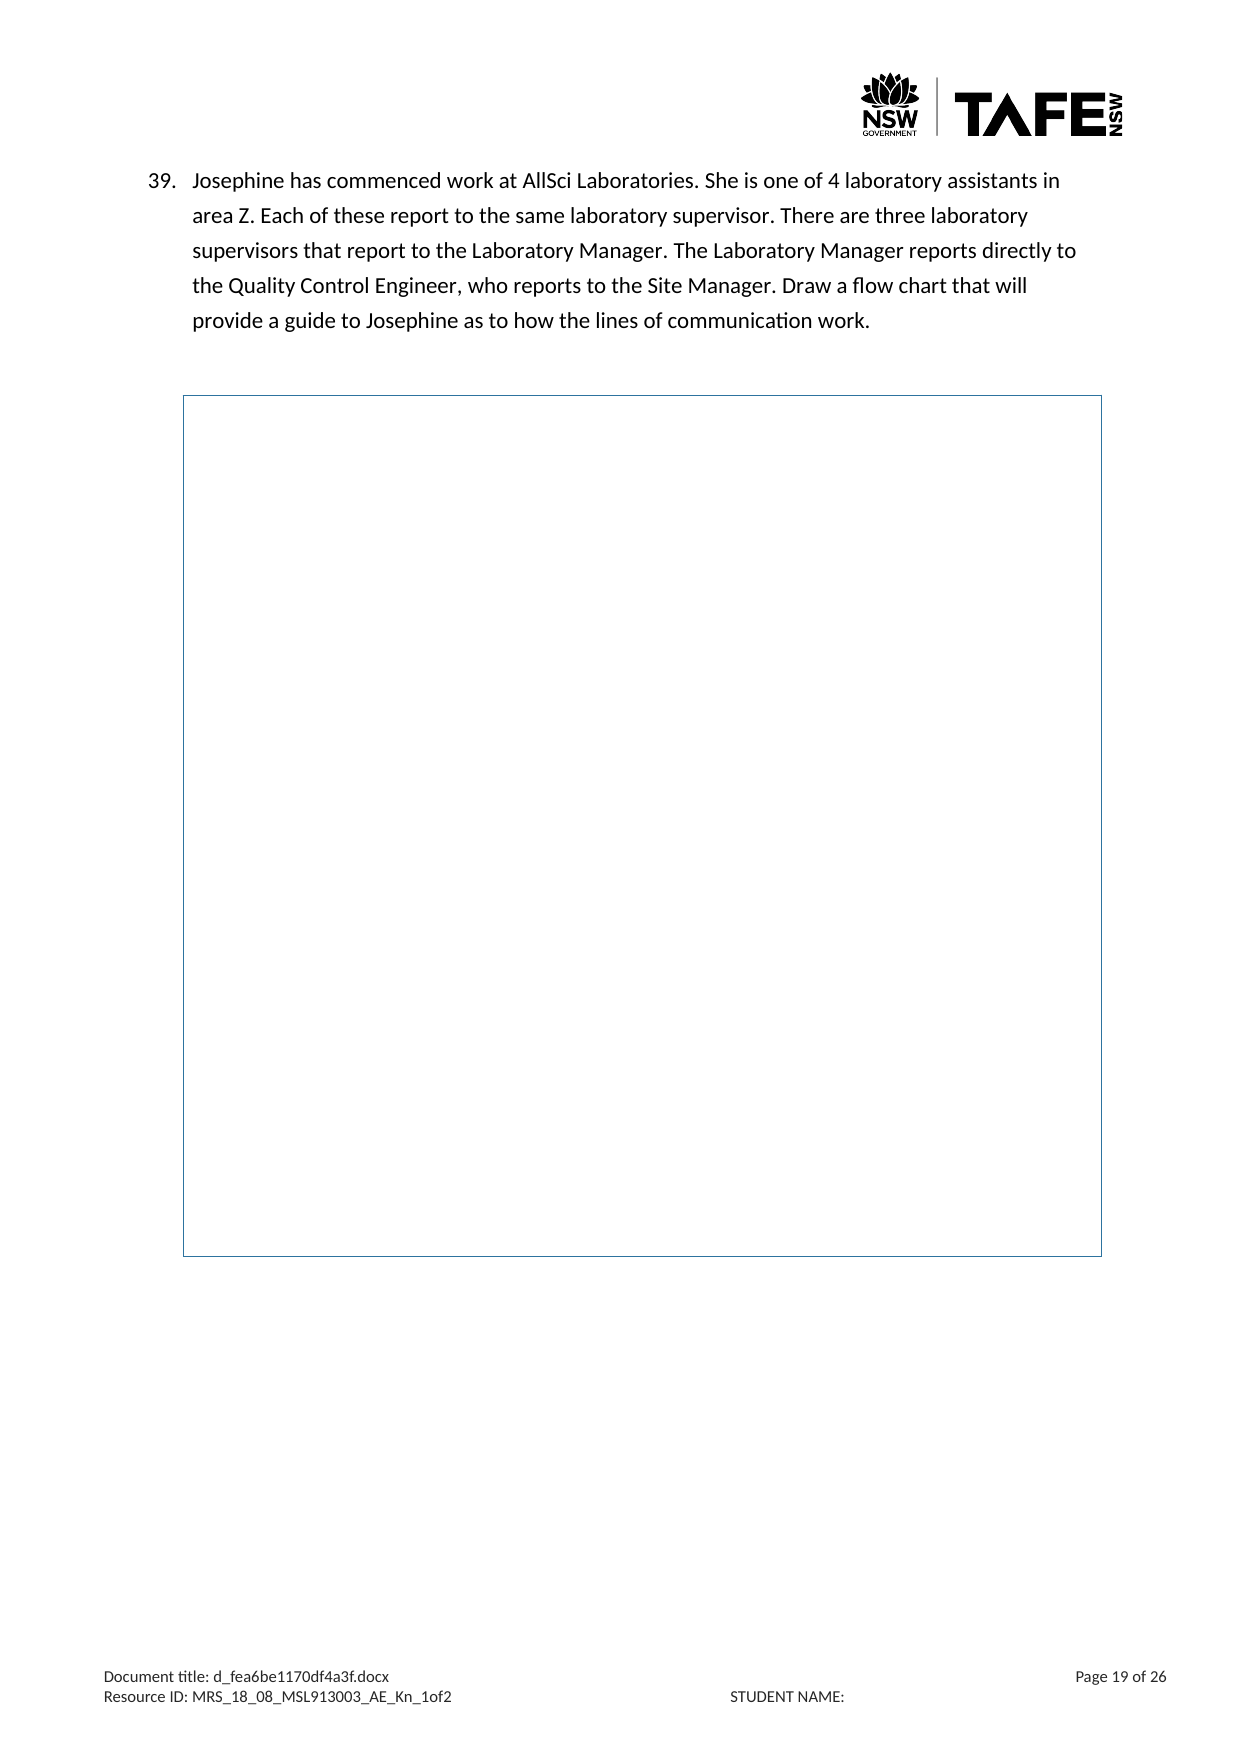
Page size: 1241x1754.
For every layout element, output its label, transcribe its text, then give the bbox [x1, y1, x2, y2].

list Josephine has commenced work at AllSci Laboratories. She is one of 4 laboratory assistants in area Z. Each of these report to the same laboratory supervisor. There are three laboratory supervisors that report to the Laboratory Manager. The Laboratory Manager reports directly to the Quality Control Engineer, who reports to the Site Manager. Draw a flow chart that will provide a guide to Josephine as to how the lines of communication work. [148, 167, 1092, 334]
picture [861, 71, 1123, 137]
